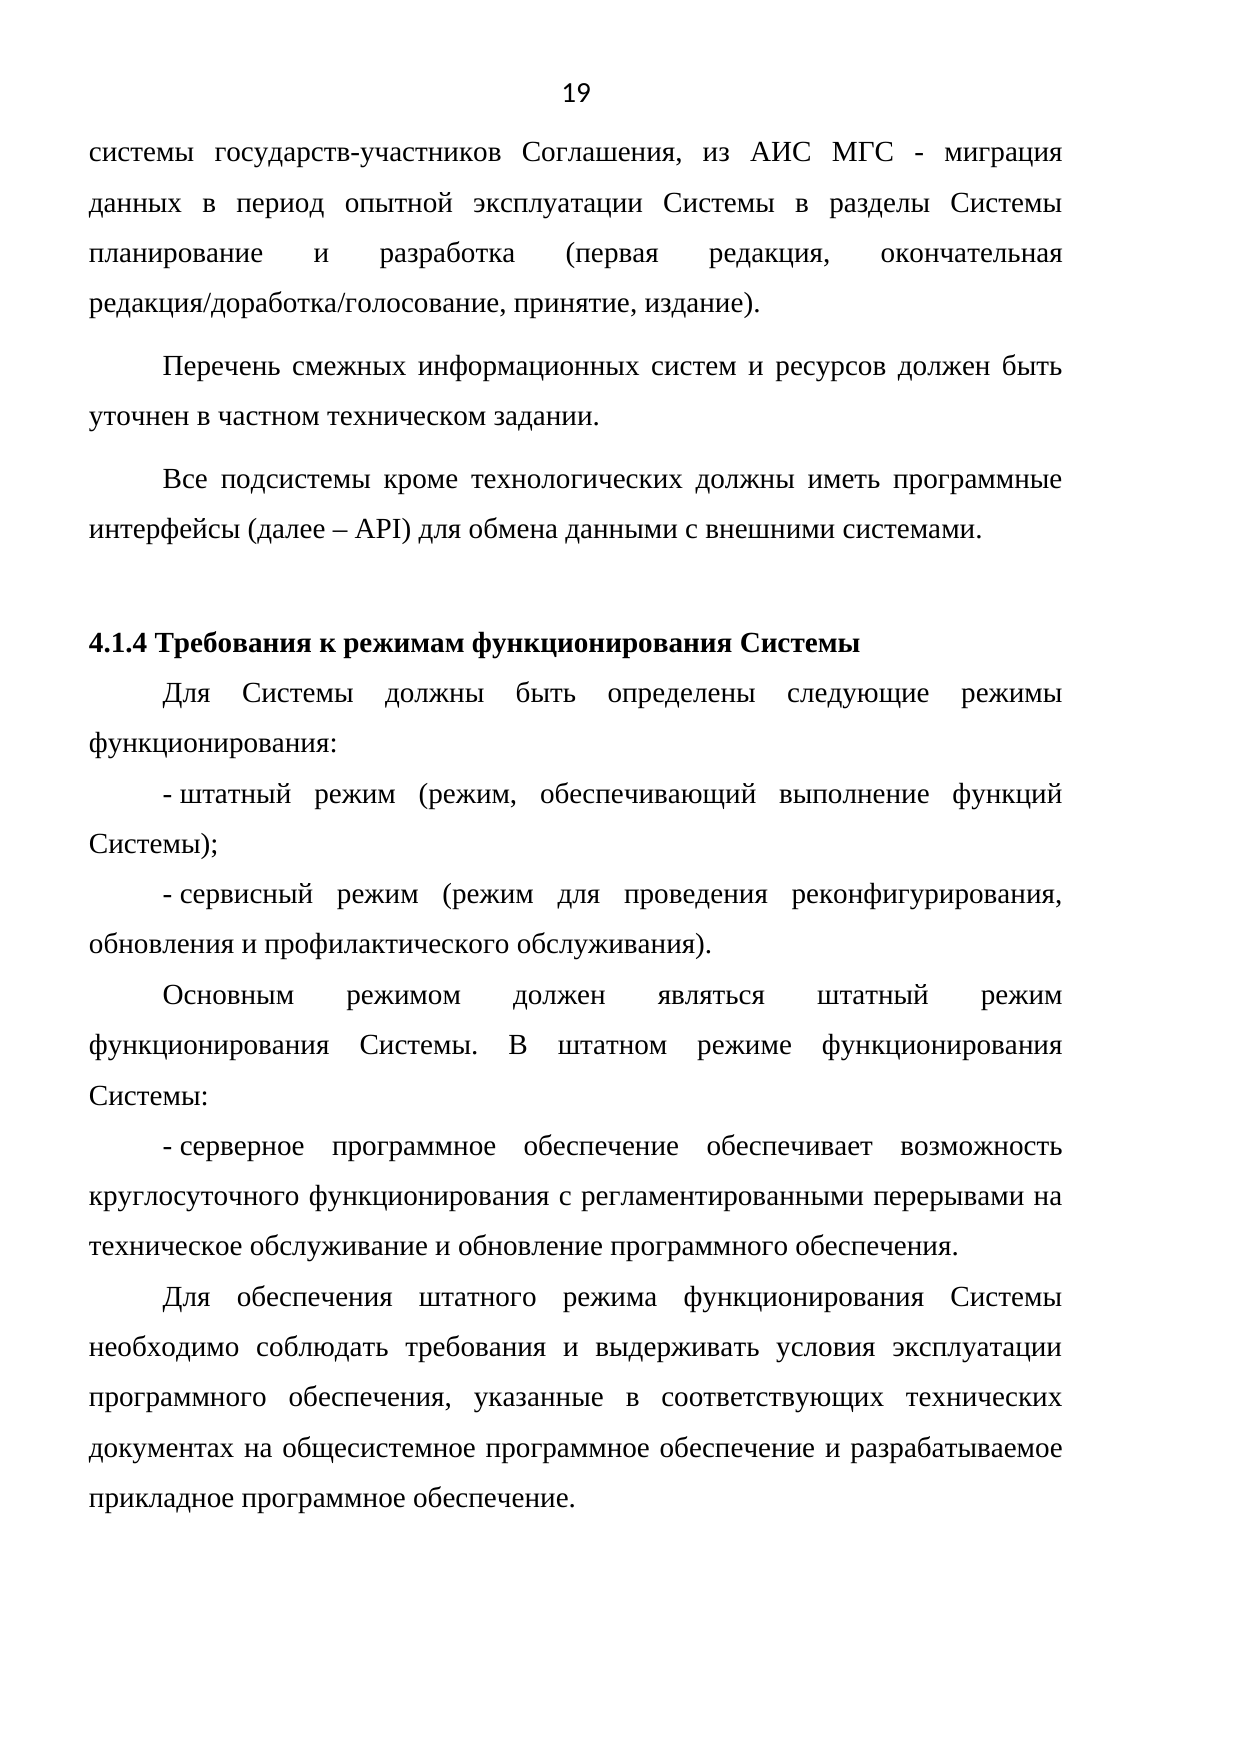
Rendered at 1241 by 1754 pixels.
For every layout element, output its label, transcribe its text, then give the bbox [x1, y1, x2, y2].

text Все подсистемы кроме технологических должны иметь программные интерфейсы (далее – API) для обмена данными с внешними системами. [89, 461, 1063, 545]
subtitle Требования к режимам функционирования Системы [89, 625, 1063, 658]
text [89, 134, 1063, 319]
text Перечень смежных информационных систем и ресурсов должен быть уточнен в частном техническом задании. [89, 348, 1063, 432]
list сервисный режим (режим для проведения реконфигурирования, обновления и профилактического обслуживания). [89, 876, 1063, 960]
text Основным режимом должен являться штатный режим функционирования Системы. В штатном режиме функционирования Системы: [89, 977, 1063, 1111]
text Для обеспечения штатного режима функционирования Системы необходимо соблюдать требования и выдерживать условия эксплуатации программного обеспечения, указанные в соответствующих технических документах на общесистемное программное обеспечение и разрабатываемое прикладное программное обеспечение. [89, 1279, 1063, 1514]
text Для Системы должны быть определены следующие режимы функционирования: [89, 675, 1063, 759]
list штатный режим (режим, обеспечивающий выполнение функций Системы); [89, 776, 1063, 859]
list серверное программное обеспечение обеспечивает возможность круглосуточного функционирования с регламентированными перерывами на техническое обслуживание и обновление программного обеспечения. [89, 1128, 1063, 1262]
